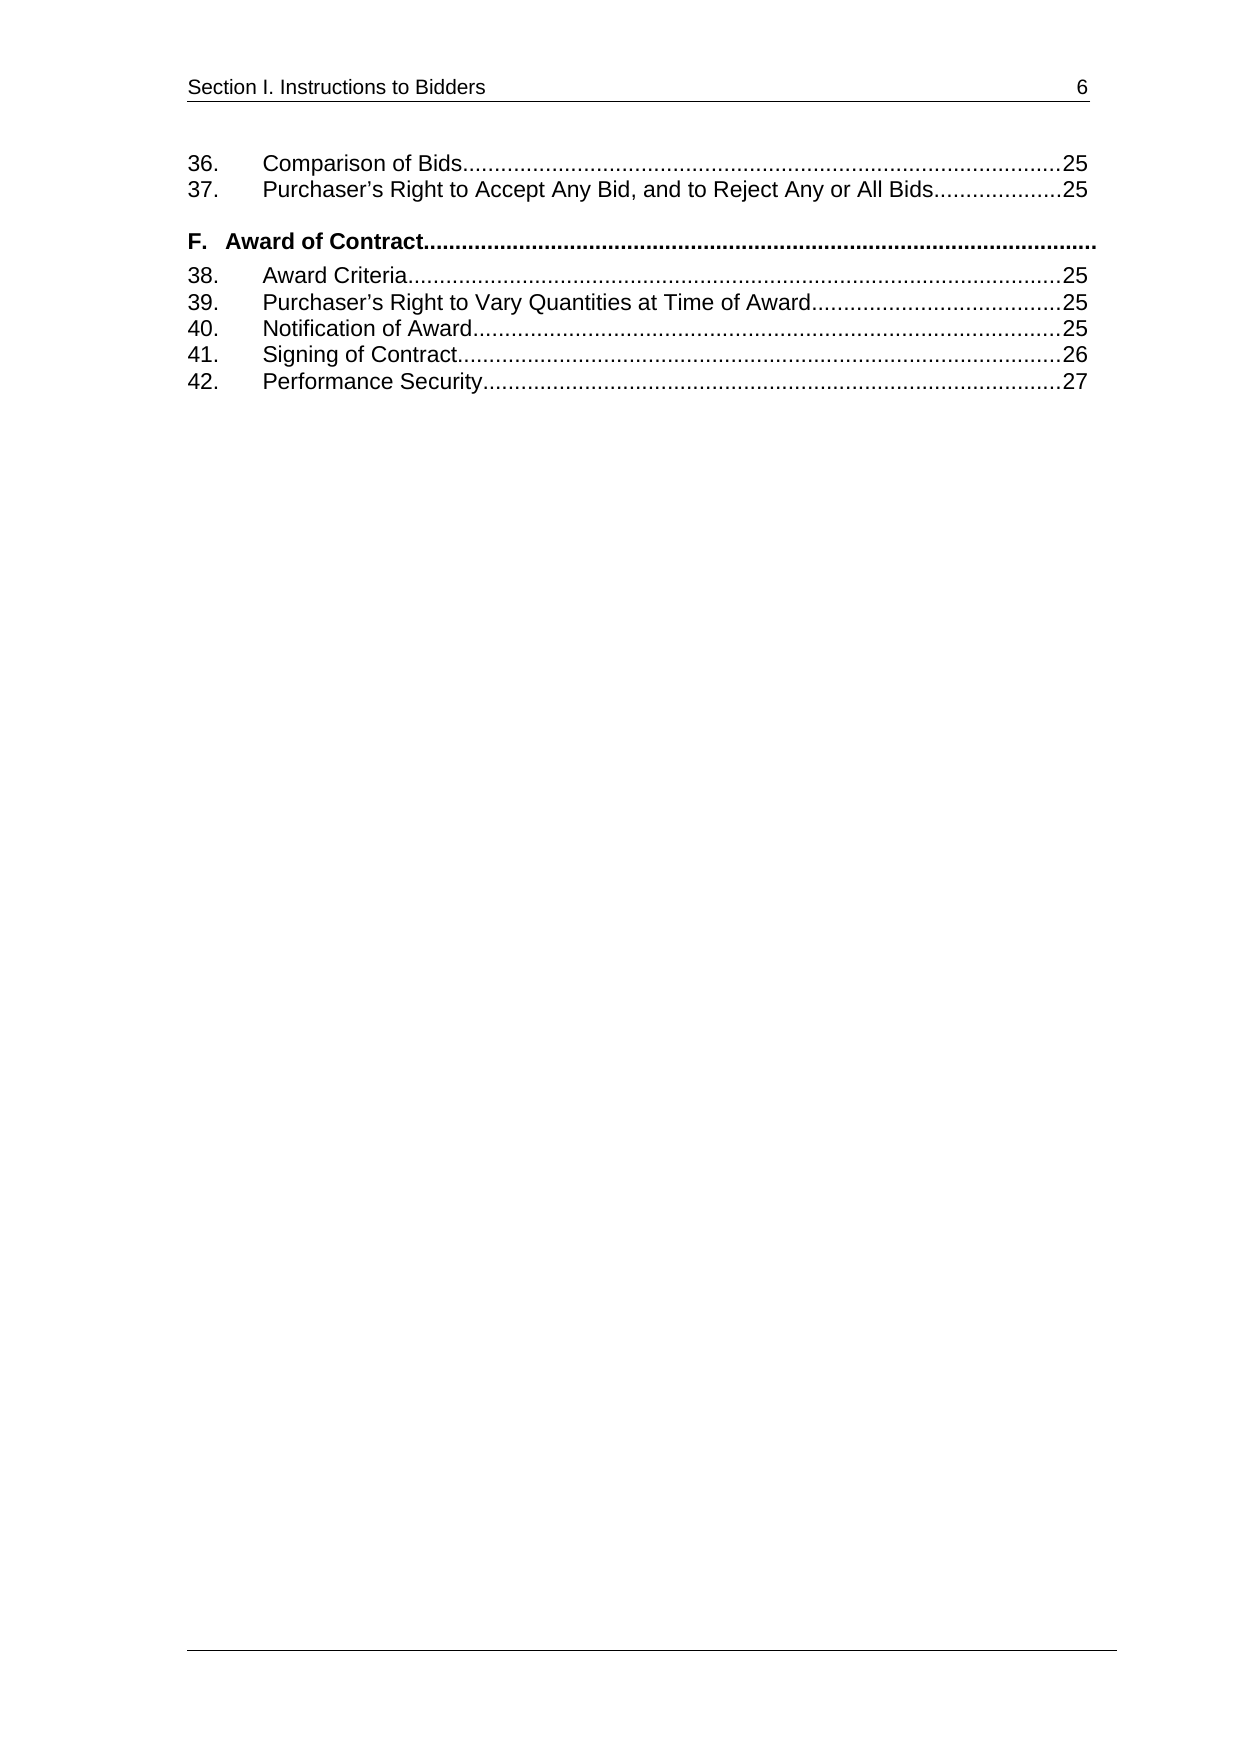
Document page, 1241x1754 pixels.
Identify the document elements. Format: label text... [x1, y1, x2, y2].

text 36. Comparison of Bids 25 [187, 150, 1090, 176]
text 40. Notification of Award 25 [187, 315, 1090, 341]
text 38. Award Criteria 25 [187, 262, 1090, 289]
text 39. Purchaser’s Right to Vary Quantities at Time of Award 25 [187, 289, 1090, 315]
text 42. Performance Security 27 [187, 368, 1090, 394]
text 37. Purchaser’s Right to Accept Any Bid, and to Reject Any or All Bids 25 [187, 176, 1090, 203]
text 41. Signing of Contract 26 [187, 341, 1090, 368]
text F. Award of Contract 25 [187, 228, 1090, 254]
